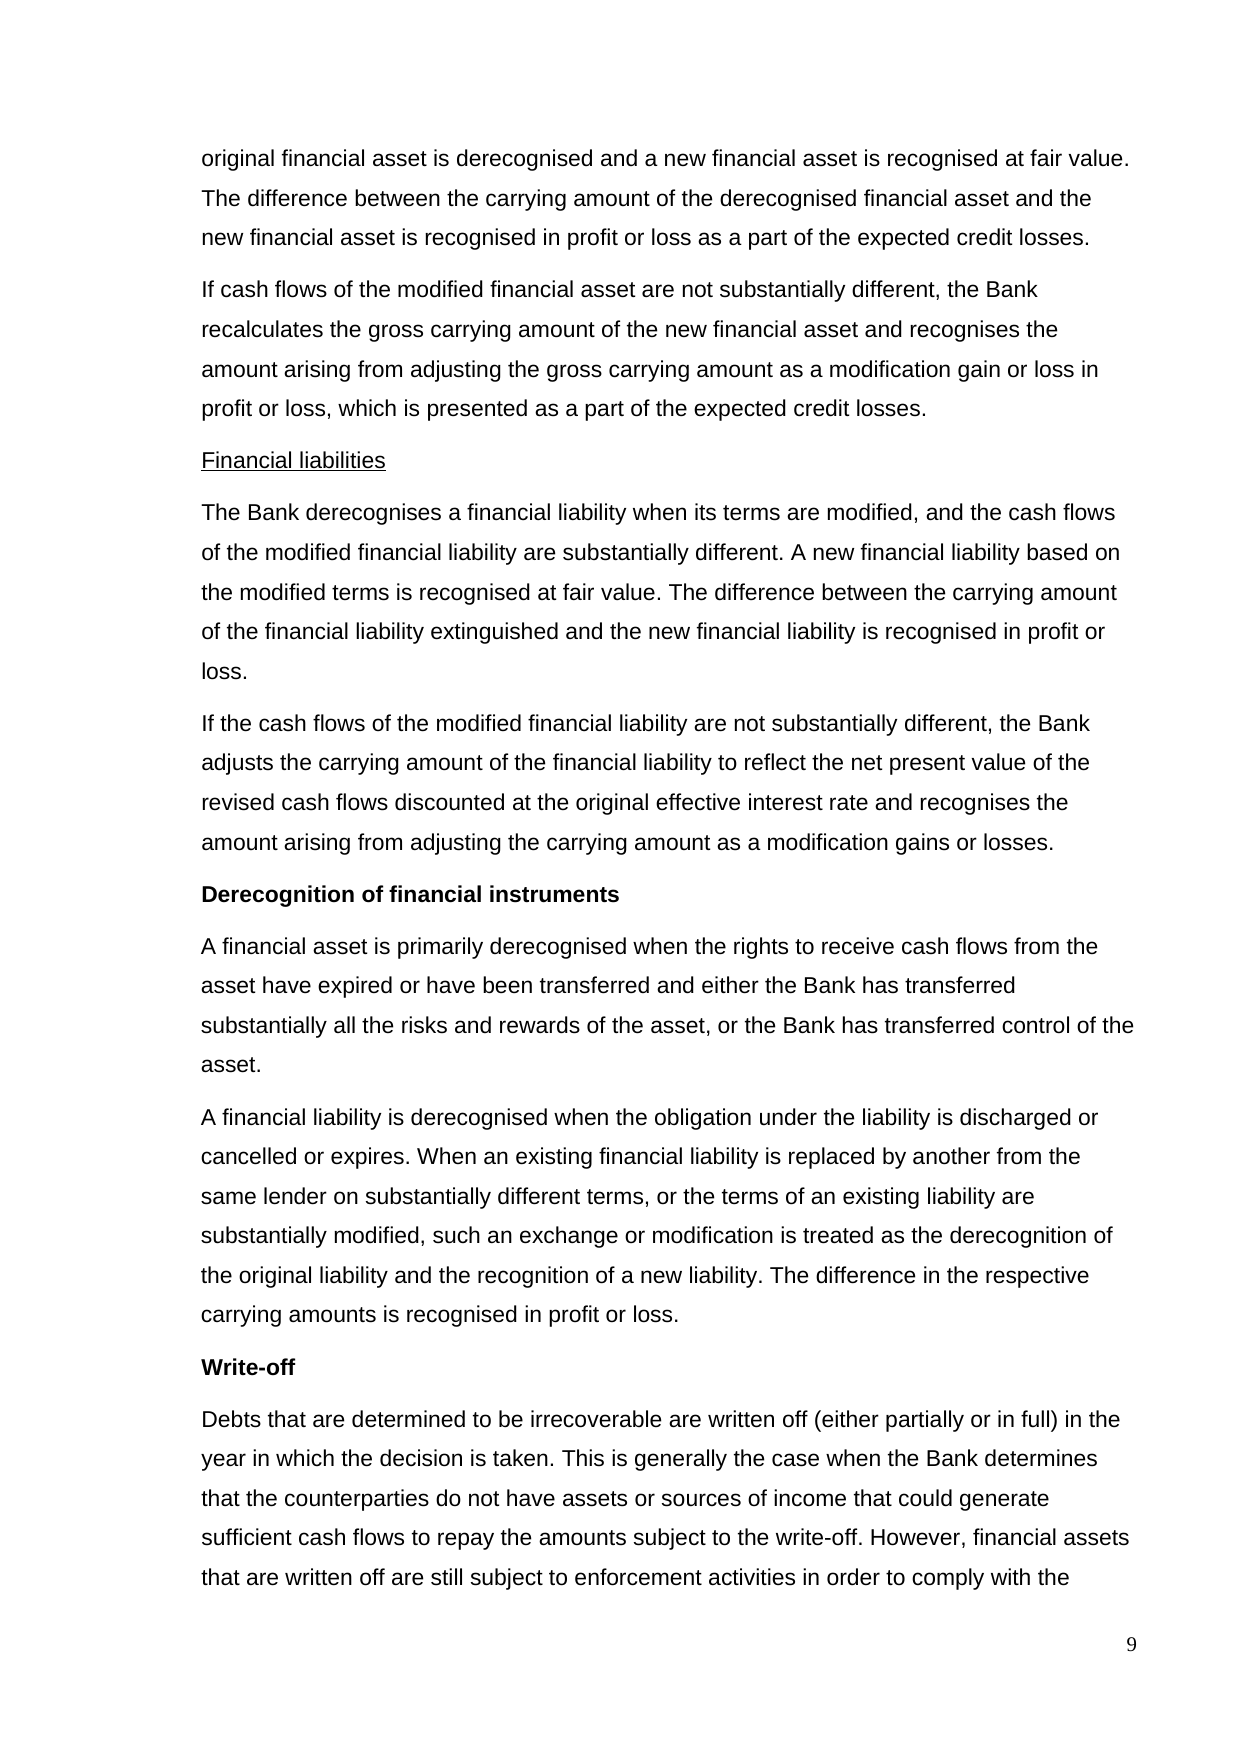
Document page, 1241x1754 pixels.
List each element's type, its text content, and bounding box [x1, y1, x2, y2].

text If cash flows of the modified financial asset are not substantially different, the Bank recalculates the gross carrying amount of the new financial asset and recognises the amount arising from adjusting the gross carrying amount as a modification gain or loss in profit or loss, which is presented as a part of the expected credit losses. [201, 266, 1137, 424]
text Financial liabilities [201, 437, 1137, 477]
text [201, 1395, 1137, 1593]
text A financial liability is derecognised when the obligation under the liability is discharged or cancelled or expires. When an existing financial liability is replaced by another from the same lender on substantially different terms, or the terms of an existing liability are substantially modified, such an exchange or modification is treated as the derecognition of the original liability and the recognition of a new liability. The difference in the respective carrying amounts is recognised in profit or loss. [201, 1093, 1137, 1331]
text If the cash flows of the modified financial liability are not substantially different, the Bank adjusts the carrying amount of the financial liability to reflect the net present value of the revised cash flows discounted at the original effective interest rate and recognises the amount arising from adjusting the carrying amount as a modification gains or losses. [201, 699, 1137, 858]
text Write-off [201, 1343, 1137, 1383]
text A financial asset is primarily derecognised when the rights to receive cash flows from the asset have expired or have been transferred and either the Bank has transferred substantially all the risks and rewards of the asset, or the Bank has transferred control of the asset. [201, 922, 1137, 1081]
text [201, 135, 1137, 254]
text The Bank derecognises a financial liability when its terms are modified, and the cash flows of the modified financial liability are substantially different. A new financial liability based on the modified terms is recognised at fair value. The difference between the carrying amount of the financial liability extinguished and the new financial liability is recognised in profit or loss. [201, 489, 1137, 687]
text Derecognition of financial instruments [201, 870, 1137, 910]
